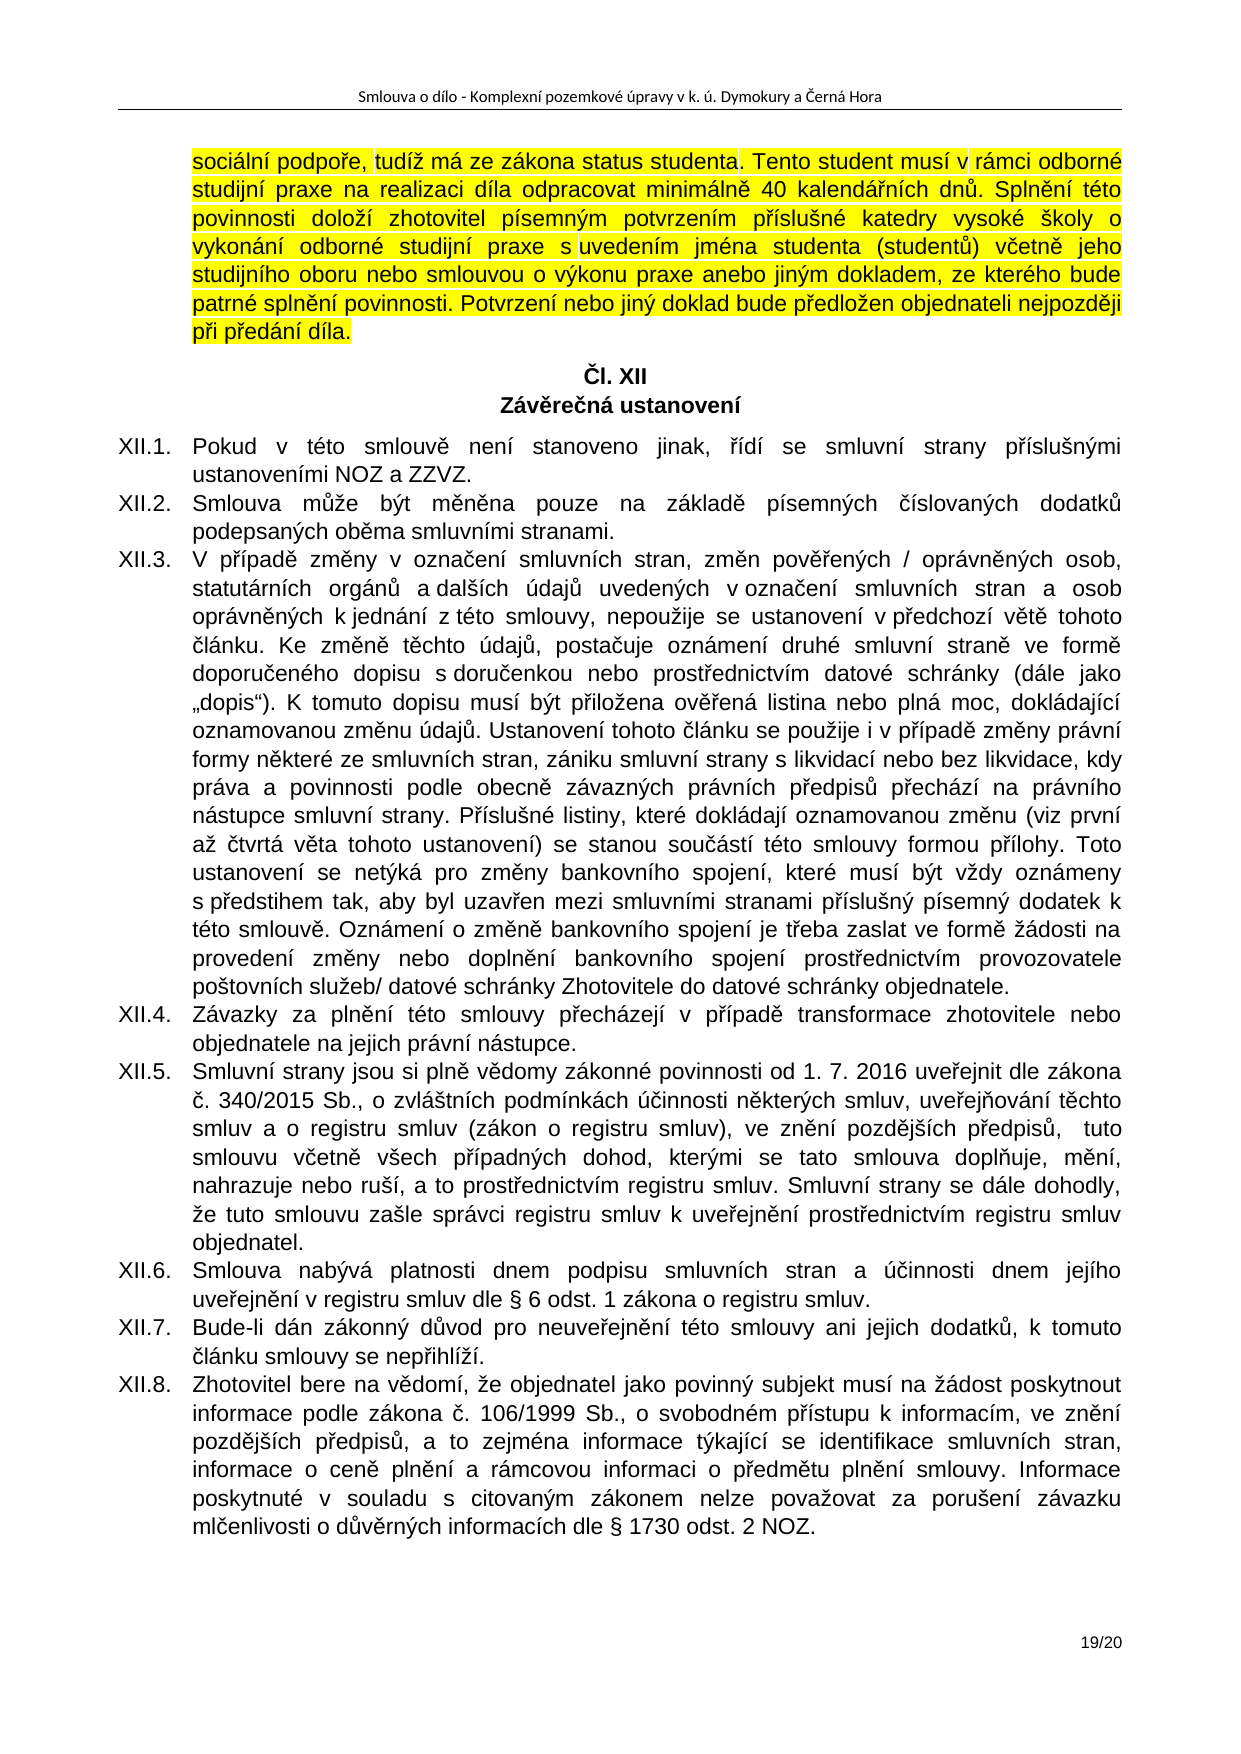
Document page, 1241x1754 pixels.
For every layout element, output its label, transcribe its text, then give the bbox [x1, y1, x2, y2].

list Bude-li dán zákonný důvod pro neuveřejnění této smlouvy ani jejich dodatků, k tomuto článku smlouvy se nepřihlíží. [118, 1314, 1122, 1369]
text Závěrečná ustanovení [118, 363, 1122, 418]
list Smlouva nabývá platnosti dnem podpisu smluvních stran a účinnosti dnem jejího uveřejnění v registru smluv dle § 6 odst. 1 zákona o registru smluv. [118, 1257, 1122, 1312]
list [118, 148, 1122, 344]
list Pokud v této smlouvě není stanoveno jinak, řídí se smluvní strany příslušnými ustanoveními NOZ a ZZVZ. [118, 433, 1122, 487]
list V případě změny v označení smluvních stran, změn pověřených / oprávněných osob, statutárních orgánů a dalších údajů uvedených v označení smluvních stran a osob oprávněných k jednání z této smlouvy, nepoužije se ustanovení v předchozí větě tohoto článku. Ke změně těchto údajů, postačuje oznámení druhé smluvní straně ve formě doporučeného dopisu s doručenkou nebo prostřednictvím datové schránky (dále jako „dopis“). K tomuto dopisu musí být přiložena ověřená listina nebo plná moc, dokládající oznamovanou změnu údajů. Ustanovení tohoto článku se použije i v případě změny právní formy některé ze smluvních stran, zániku smluvní strany s likvidací nebo bez likvidace, kdy práva a povinnosti podle obecně závazných právních předpisů přechází na právního nástupce smluvní strany. Příslušné listiny, které dokládají oznamovanou změnu (viz první až čtvrtá věta tohoto ustanovení) se stanou součástí této smlouvy formou přílohy. Toto ustanovení se netýká pro změny bankovního spojení, které musí být vždy oznámeny s předstihem tak, aby byl uzavřen mezi smluvními stranami příslušný písemný dodatek k této smlouvě. Oznámení o změně bankovního spojení je třeba zaslat ve formě žádosti na provedení změny nebo doplnění bankovního spojení prostřednictvím provozovatele poštovních služeb/ datové schránky Zhotovitele do datové schránky objednatele. [118, 546, 1122, 999]
list Zhotovitel bere na vědomí, že objednatel jako povinný subjekt musí na žádost poskytnout informace podle zákona č. 106/1999 Sb., o svobodném přístupu k informacím, ve znění pozdějších předpisů, a to zejména informace týkající se identifikace smluvních stran, informace o ceně plnění a rámcovou informaci o předmětu plnění smlouvy. Informace poskytnuté v souladu s citovaným zákonem nelze považovat za porušení závazku mlčenlivosti o důvěrných informacích dle § 1730 odst. 2 NOZ. [118, 1371, 1122, 1540]
list Závazky za plnění této smlouvy přecházejí v případě transformace zhotovitele nebo objednatele na jejich právní nástupce. [118, 1001, 1122, 1056]
list Smluvní strany jsou si plně vědomy zákonné povinnosti od 1. 7. 2016 uveřejnit dle zákona č. 340/2015 Sb., o zvláštních podmínkách účinnosti některých smluv, uveřejňování těchto smluv a o registru smluv (zákon o registru smluv), ve znění pozdějších předpisů, tuto smlouvu včetně všech případných dohod, kterými se tato smlouva doplňuje, mění, nahrazuje nebo ruší, a to prostřednictvím registru smluv. Smluvní strany se dále dohodly, že tuto smlouvu zašle správci registru smluv k uveřejnění prostřednictvím registru smluv objednatel. [118, 1058, 1122, 1255]
list Smlouva může být měněna pouze na základě písemných číslovaných dodatků podepsaných oběma smluvními stranami. [118, 489, 1122, 544]
